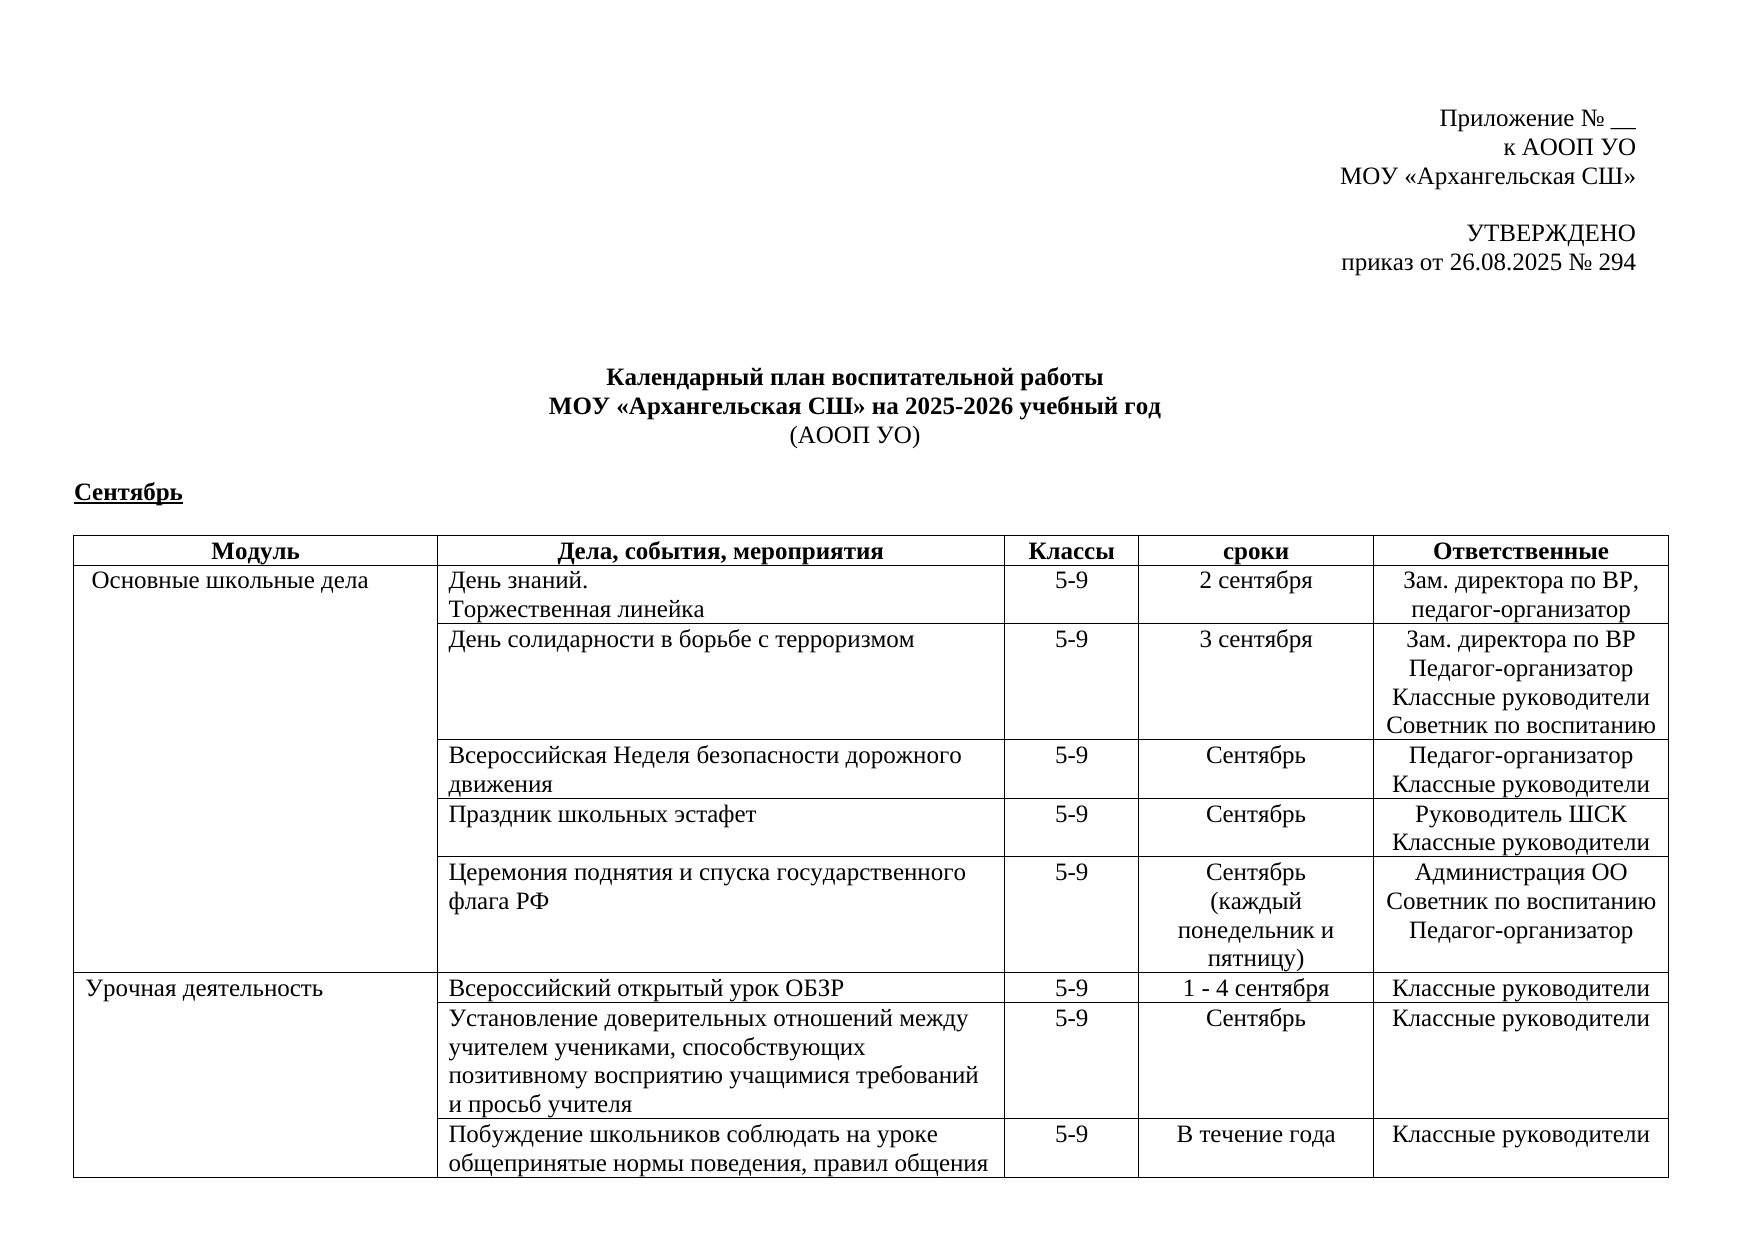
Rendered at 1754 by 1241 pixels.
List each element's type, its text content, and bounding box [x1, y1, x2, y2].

table_cell Всероссийская Неделя безопасности дорожного движения [438, 740, 1004, 798]
table_cell Сентябрь (каждый понедельник и пятницу) [1139, 857, 1373, 972]
table_cell Классные руководители [1374, 973, 1668, 1002]
table_cell Администрация ОО Советник по воспитанию Педагог-организатор [1374, 857, 1668, 972]
table_cell В течение года [1139, 1119, 1373, 1177]
table_cell Установление доверительных отношений между учителем учениками, способствующих позитивному восприятию учащимися требований и просьб учителя [438, 1003, 1004, 1118]
table_cell Всероссийский открытый урок ОБЗР [438, 973, 1004, 1002]
table_cell 5-9 [1005, 624, 1138, 739]
table_header Модуль [74, 536, 437, 564]
table_cell День знаний. Торжественная линейка [438, 566, 1004, 623]
table_header Классы [1005, 536, 1138, 564]
table_cell 3 сентября [1139, 624, 1373, 739]
text приказ от 26.08.2025 № 294 [74, 247, 1636, 276]
table_cell Сентябрь [1139, 799, 1373, 856]
text Приложение № __ [74, 103, 1636, 132]
table_cell 5-9 [1005, 799, 1138, 856]
table_cell Сентябрь [1139, 1003, 1373, 1118]
text Сентябрь [74, 477, 1636, 506]
table_header Дела, события, мероприятия [438, 536, 1004, 564]
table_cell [438, 1119, 1004, 1177]
table_header сроки [1139, 536, 1373, 564]
table_cell Зам. директора по ВР, педагог-организатор [1374, 566, 1668, 623]
table_cell 5-9 [1005, 1003, 1138, 1118]
table_cell 2 сентября [1139, 566, 1373, 623]
table_cell 1 - 4 сентября [1139, 973, 1373, 1002]
table_cell Педагог-организатор Классные руководители [1374, 740, 1668, 798]
table_cell Основные школьные дела [74, 566, 437, 972]
table_header Ответственные [1374, 536, 1668, 564]
table_cell Руководитель ШСК Классные руководители [1374, 799, 1668, 856]
table_cell Праздник школьных эстафет [438, 799, 1004, 856]
table_cell Сентябрь [1139, 740, 1373, 798]
text к АООП УО [74, 132, 1636, 161]
table_cell 5-9 [1005, 740, 1138, 798]
table_cell День солидарности в борьбе с терроризмом [438, 624, 1004, 739]
table_cell 5-9 [1005, 857, 1138, 972]
table_cell 5-9 [1005, 1119, 1138, 1177]
text (АООП УО) [74, 420, 1636, 448]
table_cell Зам. директора по ВР Педагог-организатор Классные руководители Советник по воспитанию [1374, 624, 1668, 739]
table_cell Церемония поднятия и спуска государственного флага РФ [438, 857, 1004, 972]
text Календарный план воспитательной работы [74, 362, 1636, 391]
table_cell 5-9 [1005, 973, 1138, 1002]
table_cell Классные руководители [1374, 1003, 1668, 1118]
table_cell Урочная деятельность [74, 973, 437, 1177]
text МОУ «Архангельская СШ» [74, 161, 1636, 190]
text МОУ «Архангельская СШ» на 2025-2026 учебный год [74, 391, 1636, 420]
table_cell Классные руководители [1374, 1119, 1668, 1177]
table_cell 5-9 [1005, 566, 1138, 623]
text УТВЕРЖДЕНО [74, 218, 1636, 247]
